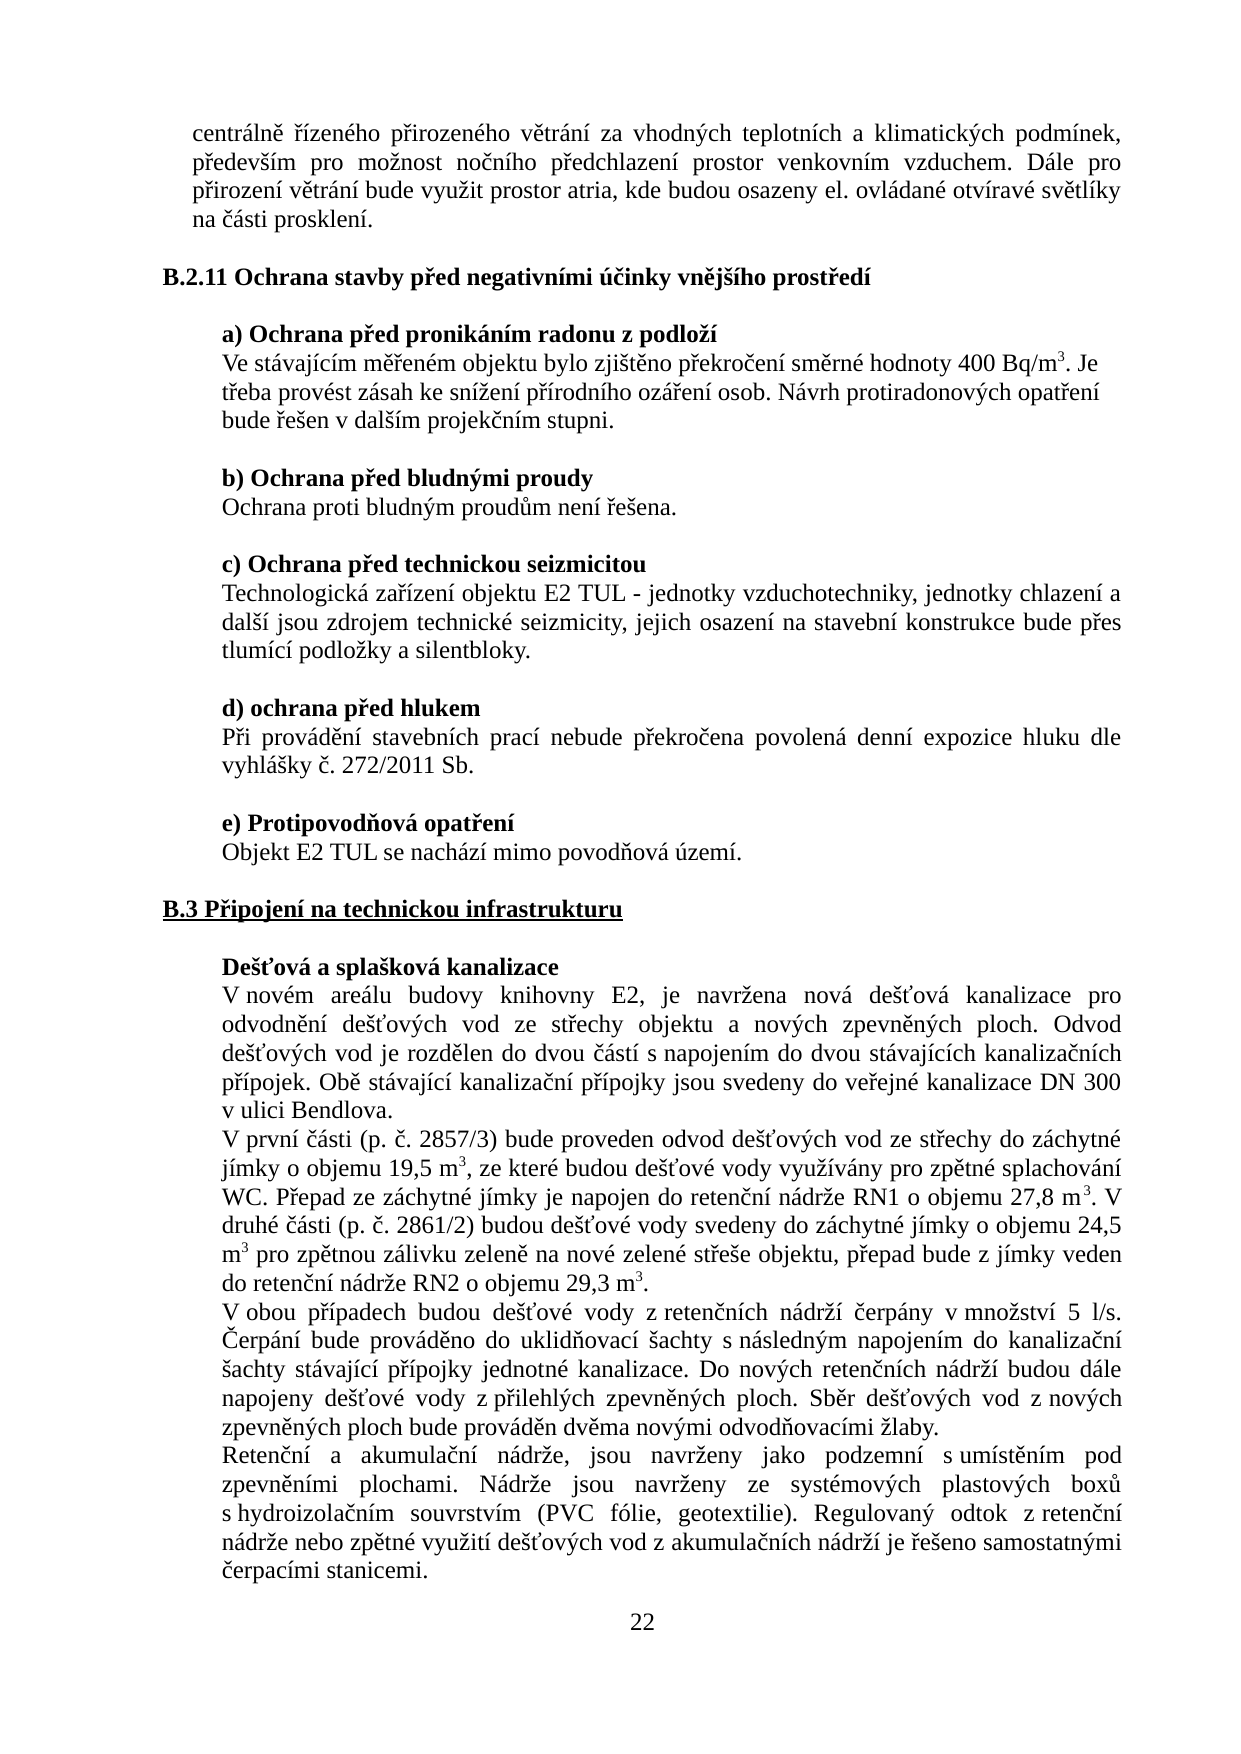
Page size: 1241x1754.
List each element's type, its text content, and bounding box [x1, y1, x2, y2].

subtitle B.3 Připojení na technickou infrastrukturu [162, 894, 1122, 923]
text Objekt E2 TUL se nachází mimo povodňová území. [222, 837, 1122, 866]
text c) Ochrana před technickou seizmicitou [222, 549, 1122, 578]
text Dešťová a splašková kanalizace [222, 952, 1122, 981]
subtitle B.2.11 Ochrana stavby před negativními účinky vnějšího prostředí [162, 262, 1122, 291]
text Ochrana proti bludným proudům není řešena. [222, 492, 1122, 521]
text a) Ochrana před pronikáním radonu z podloží [222, 319, 1122, 348]
text Technologická zařízení objektu E2 TUL - jednotky vzduchotechniky, jednotky chlazení a další jsou zdrojem technické seizmicity, jejich osazení na stavební konstrukce bude přes tlumící podložky a silentbloky. [222, 578, 1122, 664]
text V obou případech budou dešťové vody z retenčních nádrží čerpány v množství 5 l/s. Čerpání bude prováděno do uklidňovací šachty s následným napojením do kanalizační šachty stávající přípojky jednotné kanalizace. Do nových retenčních nádrží budou dále napojeny dešťové vody z přilehlých zpevněných ploch. Sběr dešťových vod z nových zpevněných ploch bude prováděn dvěma novými odvodňovacími žlaby. [222, 1297, 1122, 1441]
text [192, 118, 1122, 233]
text Retenční a akumulační nádrže, jsou navrženy jako podzemní s umístěním pod zpevněními plochami. Nádrže jsou navrženy ze systémových plastových boxů s hydroizolačním souvrstvím (PVC fólie, geotextilie). Regulovaný odtok z retenční nádrže nebo zpětné využití dešťových vod z akumulačních nádrží je řešeno samostatnými čerpacími stanicemi. [222, 1441, 1122, 1584]
text Ve stávajícím měřeném objektu bylo zjištěno překročení směrné hodnoty 400 Bq/m3. Je třeba provést zásah ke snížení přírodního ozáření osob. Návrh protiradonových opatření bude řešen v dalším projekčním stupni. [222, 348, 1122, 434]
text b) Ochrana před bludnými proudy [222, 463, 1122, 492]
text d) ochrana před hlukem [222, 693, 1122, 722]
text Při provádění stavebních prací nebude překročena povolená denní expozice hluku dle vyhlášky č. 272/2011 Sb. [222, 722, 1122, 779]
text e) Protipovodňová opatření [222, 808, 1122, 837]
text V novém areálu budovy knihovny E2, je navržena nová dešťová kanalizace pro odvodnění dešťových vod ze střechy objektu a nových zpevněných ploch. Odvod dešťových vod je rozdělen do dvou částí s napojením do dvou stávajících kanalizačních přípojek. Obě stávající kanalizační přípojky jsou svedeny do veřejné kanalizace DN 300 v ulici Bendlova. [222, 981, 1122, 1124]
text V první části (p. č. 2857/3) bude proveden odvod dešťových vod ze střechy do záchytné jímky o objemu 19,5 m3, ze které budou dešťové vody využívány pro zpětné splachování WC. Přepad ze záchytné jímky je napojen do retenční nádrže RN1 o objemu 27,8 m3. V druhé části (p. č. 2861/2) budou dešťové vody svedeny do záchytné jímky o objemu 24,5 m3 pro zpětnou zálivku zeleně na nové zelené střeše objektu, přepad bude z jímky veden do retenční nádrže RN2 o objemu 29,3 m3. [222, 1124, 1122, 1297]
